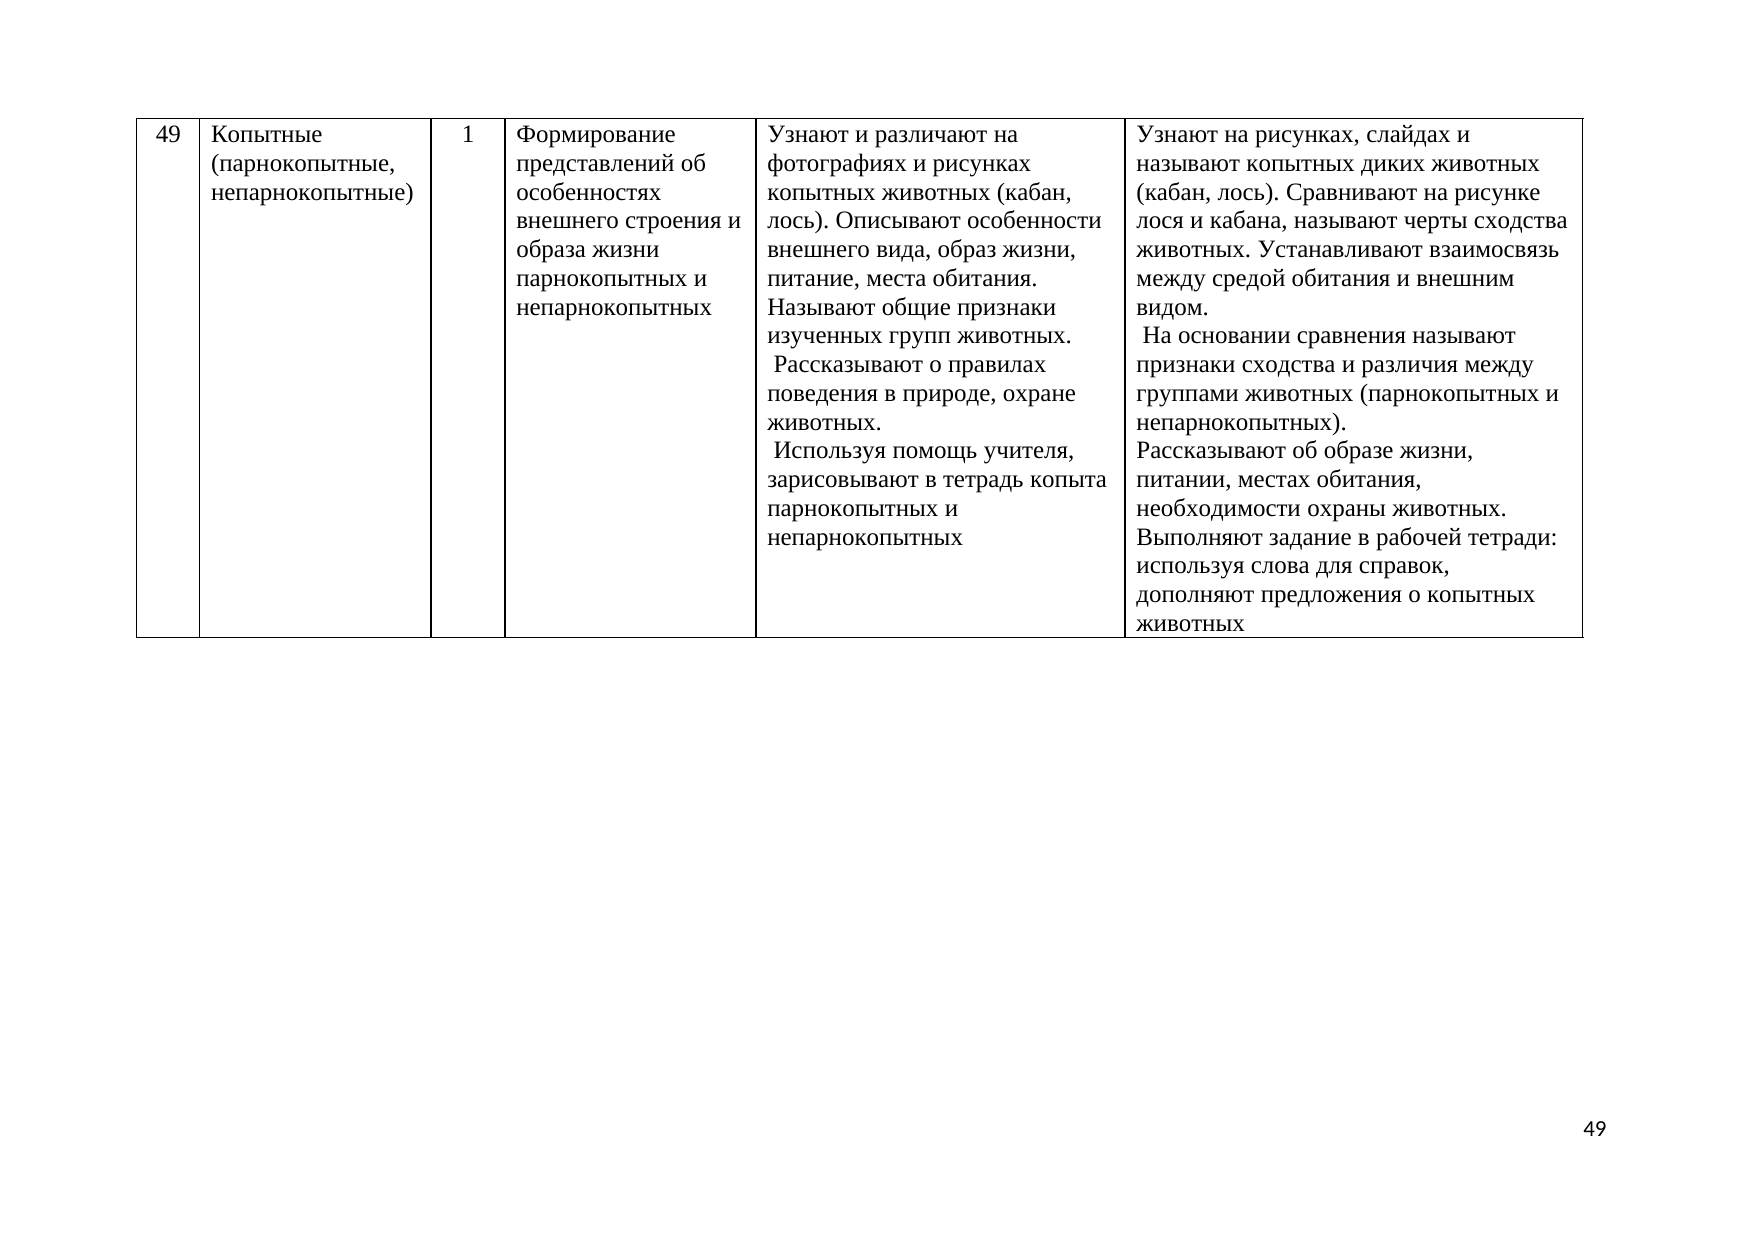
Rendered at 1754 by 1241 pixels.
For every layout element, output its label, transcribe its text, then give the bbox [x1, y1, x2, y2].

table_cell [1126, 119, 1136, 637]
table_cell 1 [432, 119, 504, 637]
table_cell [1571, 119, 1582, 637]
table_cell 49 [137, 119, 199, 637]
table_cell Формирование представлений об особенностях внешнего строения и образа жизни парнокопытных и непарнокопытных [506, 119, 755, 637]
table_cell Копытные (парнокопытные, непарнокопытные) [200, 119, 430, 637]
table_cell Узнают и различают на фотографиях и рисунках копытных животных (кабан, лось). Описывают особенности внешнего вида, образ жизни, питание, места обитания. Называют общие признаки изученных групп животных. Рассказывают о правилах поведения в природе, охране животных. Используя помощь учителя, зарисовывают в тетрадь копыта парнокопытных и непарнокопытных [757, 119, 1124, 637]
